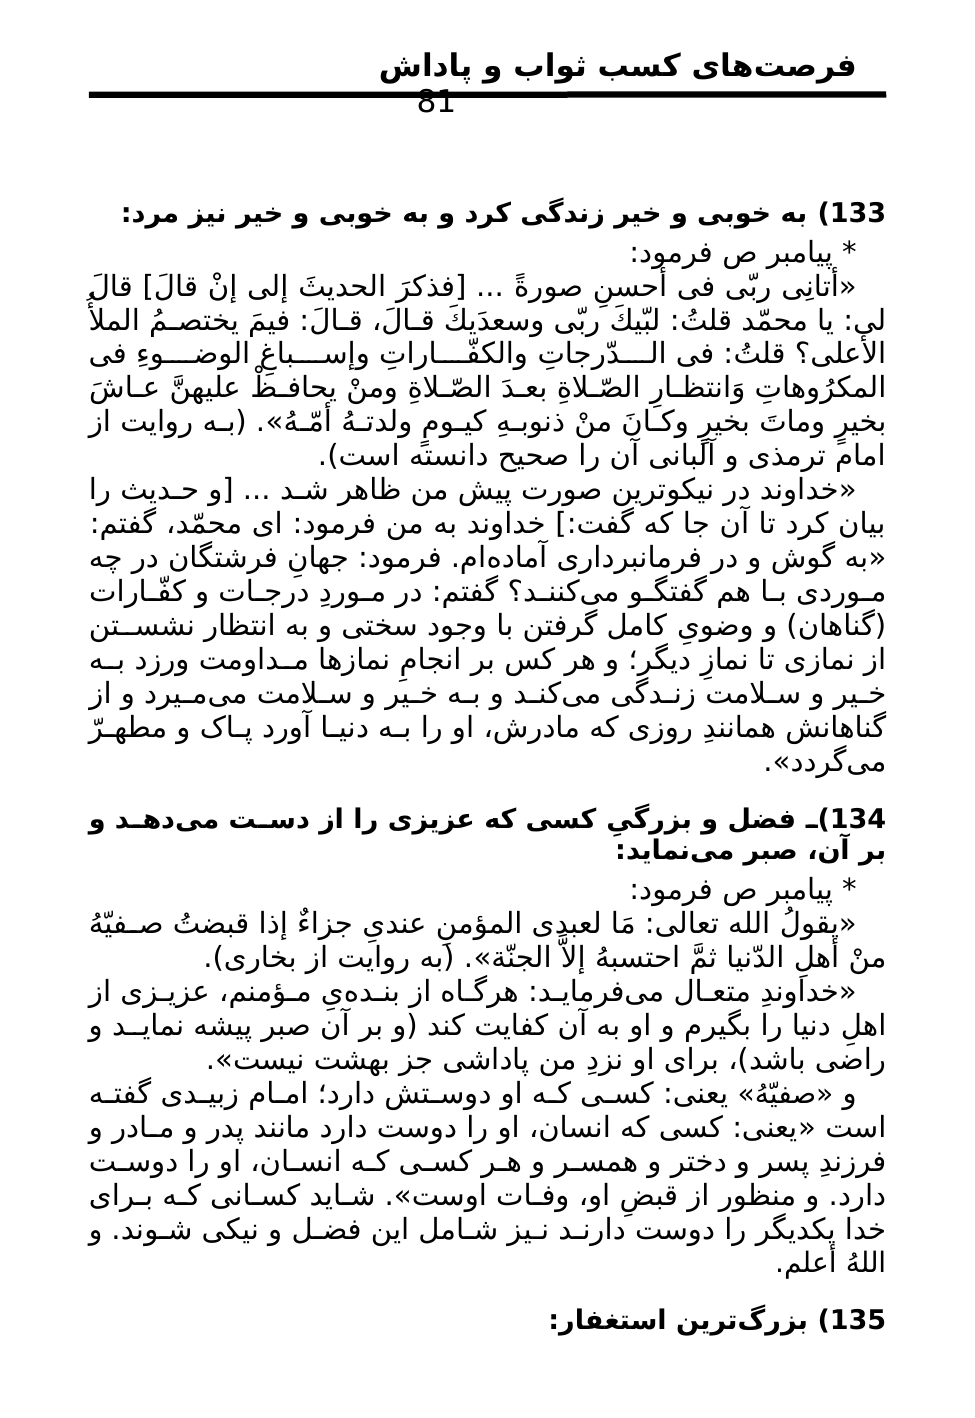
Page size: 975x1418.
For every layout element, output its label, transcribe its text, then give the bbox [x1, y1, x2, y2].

text «یقولُ الله تعالی: مَا لعبدی المؤمنِ عندیِ جزاءٌ إذا قبضتُ صفیّهُ منْ أهلِ الدّنیا ثمَّ احتسبهُ إلاَّ الجنّة». (به روایت از بخاری). [89, 907, 886, 974]
text 135) بزرگ‌ترین استغفار: [89, 1304, 886, 1336]
text 133) به خوبی و خیر زندگی کرد و به خوبی و خیر نیز مرد: [89, 197, 886, 229]
text * پیامبر ص فرمود: [89, 873, 886, 907]
text «خداوندِ متعال می‌فرماید: هرگاه از بنده‌یِ مؤمنم، عزیزی از اهلِ دنیا را بگیرم و او به آن کفایت کند (و بر آن صبر پیشه نماید و راضی باشد)، برای او نزدِ من پاداشی جز بهشت نیست». [89, 974, 886, 1076]
text * پیامبر ص فرمود: [89, 235, 886, 269]
text و «صفیّهُ» یعنی: کسی که او دوستش دارد؛ امام زبیدی گفته است «یعنی: کسی که انسان، او را دوست دارد مانند پدر و مادر و فرزندِ پسر و دختر و همسر و هر کسی که انسان، او را دوست دارد. و منظور از قبضِ او، وفات اوست». شاید کسانی که برای خدا یکدیگر را دوست دارند نیز شامل این فضل و نیکی شوند. و اللهُ أعلم. [89, 1076, 886, 1279]
text 134) فضل و بزرگیِ کسی که عزیزی را از دست می‌دهد و بر آن، صبر می‌نماید: [89, 803, 886, 866]
text «أتانِی ربّی فی أحسنِ صورةً ... [فذکرَ الحدیثَ إلی إنْ قالَ] قالَ لی: یا محمّد قلتُ: لبّیكَ ربّی وسعدَیكَ قالَ، قالَ: فیمَ یختصمُ الملأُ الأعلی؟ قلتُ: فی الدّرجاتِ والکفّاراتِ وإسباغِ الوضوءِ فی المکرُوهاتِ وَانتظارِ الصّلاةِ بعدَ الصّلاةِ ومنْ یحافظْ علیهنَّ عاشَ بخیرٍ وماتَ بخیرٍ وکانَ منْ ذنوبهِ کیومٍ ولدتهُ أمّهُ». (به روایت از امام ترمذی و آلبانی آن را صحیح دانسته است). [89, 269, 886, 473]
text «خداوند در نیکوترین صورت پیش من ظاهر شد ... [و حدیث را بیان کرد تا آن جا که گفت:] خداوند به من فرمود: ای محمّد، گفتم: «به گوش و در فرمانبرداری آماده‌ام. فرمود: جهانِ فرشتگان در چه موردی با هم گفتگو می‌کنند؟ گفتم: در موردِ درجات و کفّارات (گناهان) و وضویِ کامل گرفتن با وجود سختی و به انتظار نشستن از نمازی تا نمازِ دیگر؛ و هر کس بر انجامِ نمازها مداومت ورزد به خیر و سلامت زندگی می‌کند و به خیر و سلامت می‌میرد و از گناهانش همانندِ روزی که مادرش، او را به دنیا آورد پاک و مطهرّ می‌گردد». [89, 473, 886, 778]
